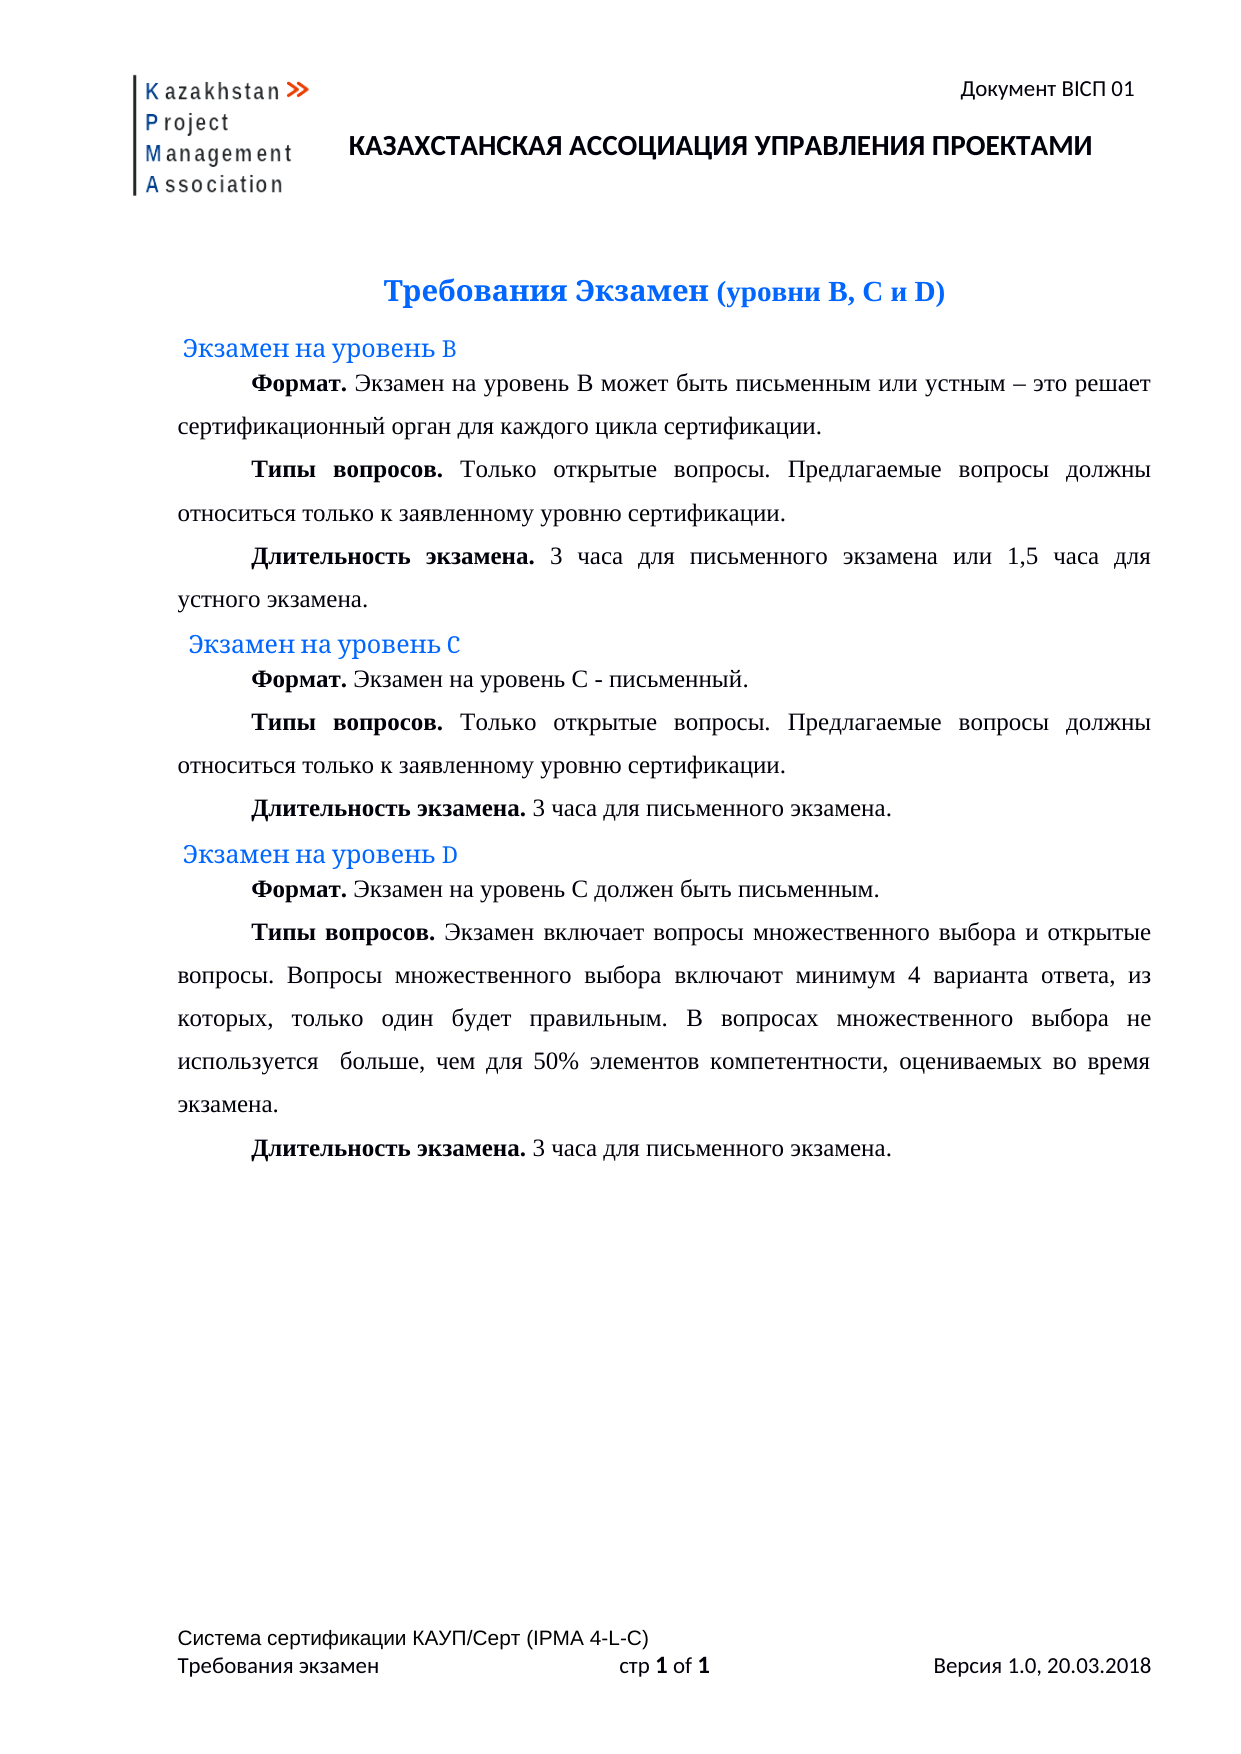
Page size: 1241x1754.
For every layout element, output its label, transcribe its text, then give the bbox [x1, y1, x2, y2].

text Длительность экзамена. 3 часа для письменного экзамена или 1,5 часа для устного экзамена. [177, 541, 1152, 613]
subtitle Экзамен на уровень B [177, 335, 1152, 364]
text Типы вопросов. Только открытые вопросы. Предлагаемые вопросы должны относиться только к заявленному уровню сертификации. [177, 454, 1152, 526]
subtitle Экзамен на уровень C [177, 631, 1152, 660]
subtitle Экзамен на уровень D [177, 841, 1152, 869]
text Формат. Экзамен на уровень C должен быть письменным. [177, 874, 1152, 903]
text Типы вопросов. Только открытые вопросы. Предлагаемые вопросы должны относиться только к заявленному уровню сертификации. [177, 707, 1152, 779]
text Длительность экзамена. 3 часа для письменного экзамена. [177, 1133, 1152, 1161]
text Формат. Экзамен на уровень B может быть письменным или устным – это решает сертификационный орган для каждого цикла сертификации. [177, 368, 1152, 440]
text Длительность экзамена. 3 часа для письменного экзамена. [177, 793, 1152, 822]
text Типы вопросов. Экзамен включает вопросы множественного выбора и открытые вопросы. Вопросы множественного выбора включают минимум 4 варианта ответа, из которых, только один будет правильным. В вопросах множественного выбора не используется больше, чем для 50% элементов компетентности, оцениваемых во время экзамена. [177, 917, 1152, 1118]
text Формат. Экзамен на уровень C - письменный. [177, 664, 1152, 693]
text Требования Экзамен (уровни B, C и D) [177, 274, 1152, 308]
